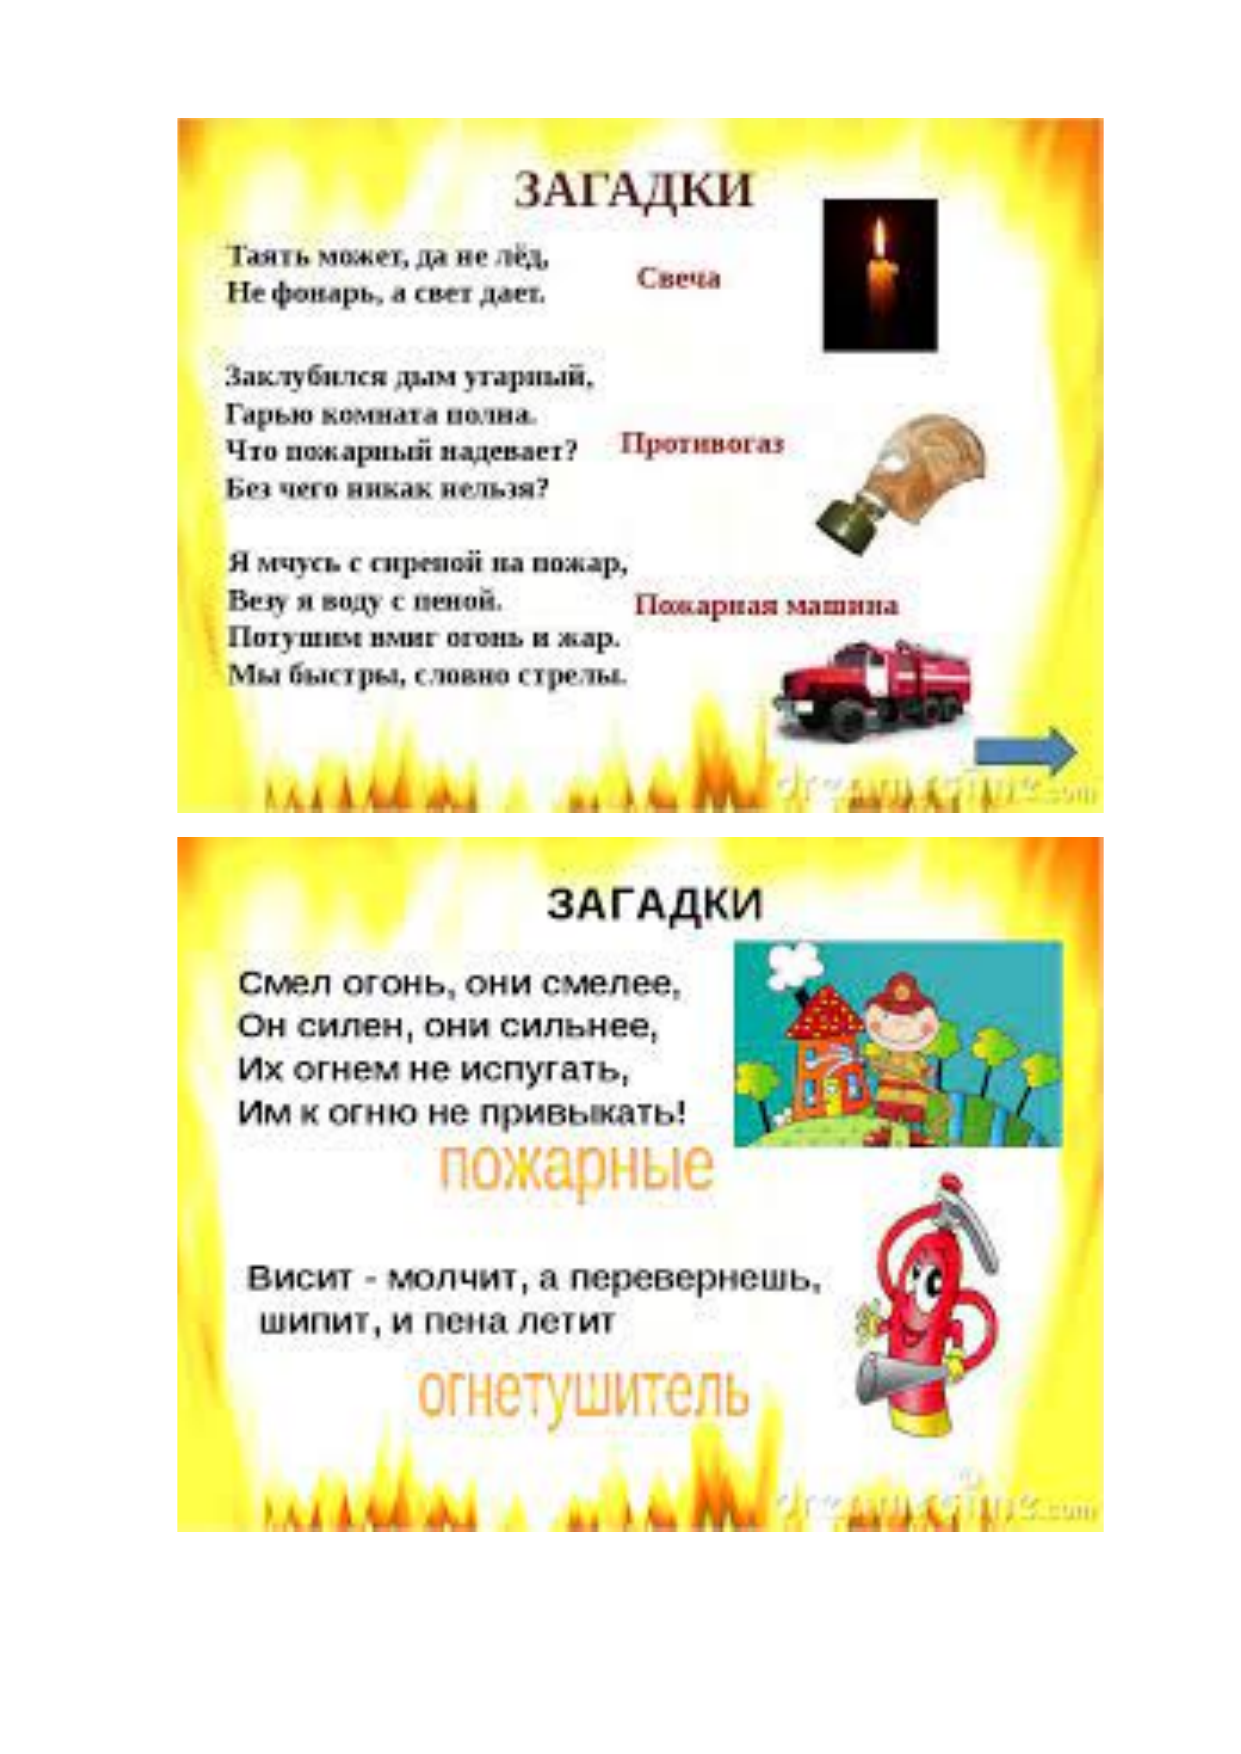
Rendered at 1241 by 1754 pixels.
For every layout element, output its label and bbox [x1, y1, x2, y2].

picture [177, 118, 1104, 813]
picture [177, 837, 1104, 1532]
